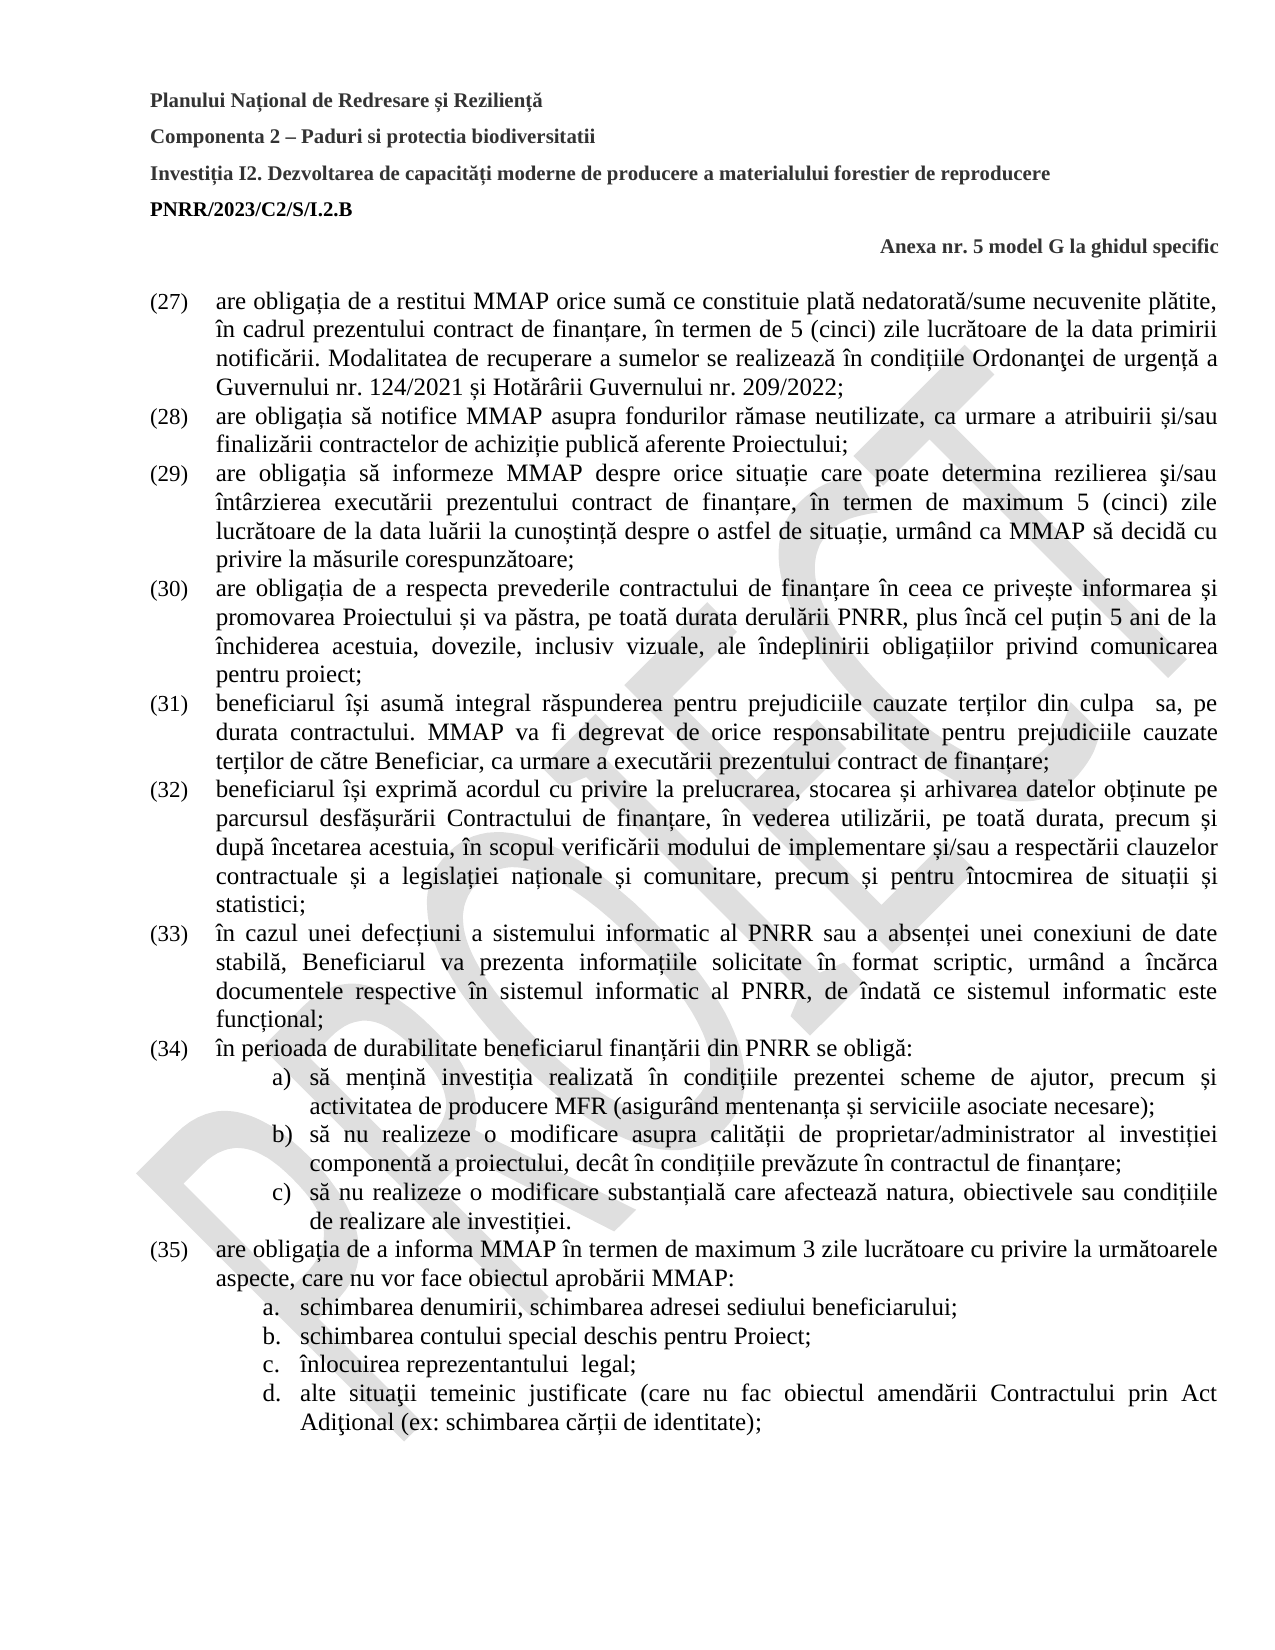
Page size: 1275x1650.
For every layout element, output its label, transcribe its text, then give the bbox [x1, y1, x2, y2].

list să nu realizeze o modificare asupra calității de proprietar/administrator al investiției componentă a proiectului, decât în condițiile prevăzute în contractul de finanțare; [272, 1119, 1219, 1177]
list în cazul unei defecțiuni a sistemului informatic al PNRR sau a absenței unei conexiuni de date stabilă, Beneficiarul va prezenta informațiile solicitate în format scriptic, urmând a încărca documentele respective în sistemul informatic al PNRR, de îndată ce sistemul informatic este funcțional; [150, 918, 1219, 1033]
list în perioada de durabilitate beneficiarul finanțării din PNRR se obligă: [150, 1033, 1219, 1062]
list să mențină investiția realizată în condițiile prezentei scheme de ajutor, precum și activitatea de producere MFR (asigurând mentenanța și serviciile asociate necesare); [272, 1062, 1219, 1119]
list să nu realizeze o modificare substanțială care afectează natura, obiectivele sau condițiile de realizare ale investiției. [272, 1177, 1219, 1234]
list are obligația de a respecta prevederile contractului de finanțare în ceea ce privește informarea și promovarea Proiectului și va păstra, pe toată durata derulării PNRR, plus încă cel puțin 5 ani de la închiderea acestuia, dovezile, inclusiv vizuale, ale îndeplinirii obligațiilor privind comunicarea pentru proiect; [150, 573, 1219, 688]
list are obligația să notifice MMAP asupra fondurilor rămase neutilizate, ca urmare a atribuirii și/sau finalizării contractelor de achiziție publică aferente Proiectului; [150, 401, 1219, 458]
list înlocuirea reprezentantului legal; [262, 1349, 1219, 1378]
list are obligația de a restitui MMAP orice sumă ce constituie plată nedatorată/sume necuvenite plătite, în cadrul prezentului contract de finanțare, în termen de 5 (cinci) zile lucrătoare de la data primirii notificării. Modalitatea de recuperare a sumelor se realizează în condițiile Ordonanţei de urgență a Guvernului nr. 124/2021 și Hotărârii Guvernului nr. 209/2022; [150, 286, 1219, 401]
list schimbarea denumirii, schimbarea adresei sediului beneficiarului; [262, 1292, 1219, 1321]
list are obligația de a informa MMAP în termen de maximum 3 zile lucrătoare cu privire la următoarele aspecte, care nu vor face obiectul aprobării MMAP: [150, 1234, 1219, 1292]
list alte situaţii temeinic justificate (care nu fac obiectul amendării Contractului prin Act Adiţional (ex: schimbarea cărții de identitate); [262, 1378, 1219, 1436]
list schimbarea contului special deschis pentru Proiect; [262, 1321, 1219, 1349]
list beneficiarul își exprimă acordul cu privire la prelucrarea, stocarea și arhivarea datelor obținute pe parcursul desfășurării Contractului de finanțare, în vederea utilizării, pe toată durata, precum și după încetarea acestuia, în scopul verificării modului de implementare și/sau a respectării clauzelor contractuale și a legislației naționale și comunitare, precum și pentru întocmirea de situații și statistici; [150, 774, 1219, 918]
list beneficiarul își asumă integral răspunderea pentru prejudiciile cauzate terților din culpa sa, pe durata contractului. MMAP va fi degrevat de orice responsabilitate pentru prejudiciile cauzate terților de către Beneficiar, ca urmare a executării prezentului contract de finanțare; [150, 688, 1219, 774]
list are obligația să informeze MMAP despre orice situație care poate determina rezilierea şi/sau întârzierea executării prezentului contract de finanțare, în termen de maximum 5 (cinci) zile lucrătoare de la data luării la cunoștință despre o astfel de situație, urmând ca MMAP să decidă cu privire la măsurile corespunzătoare; [150, 458, 1219, 573]
